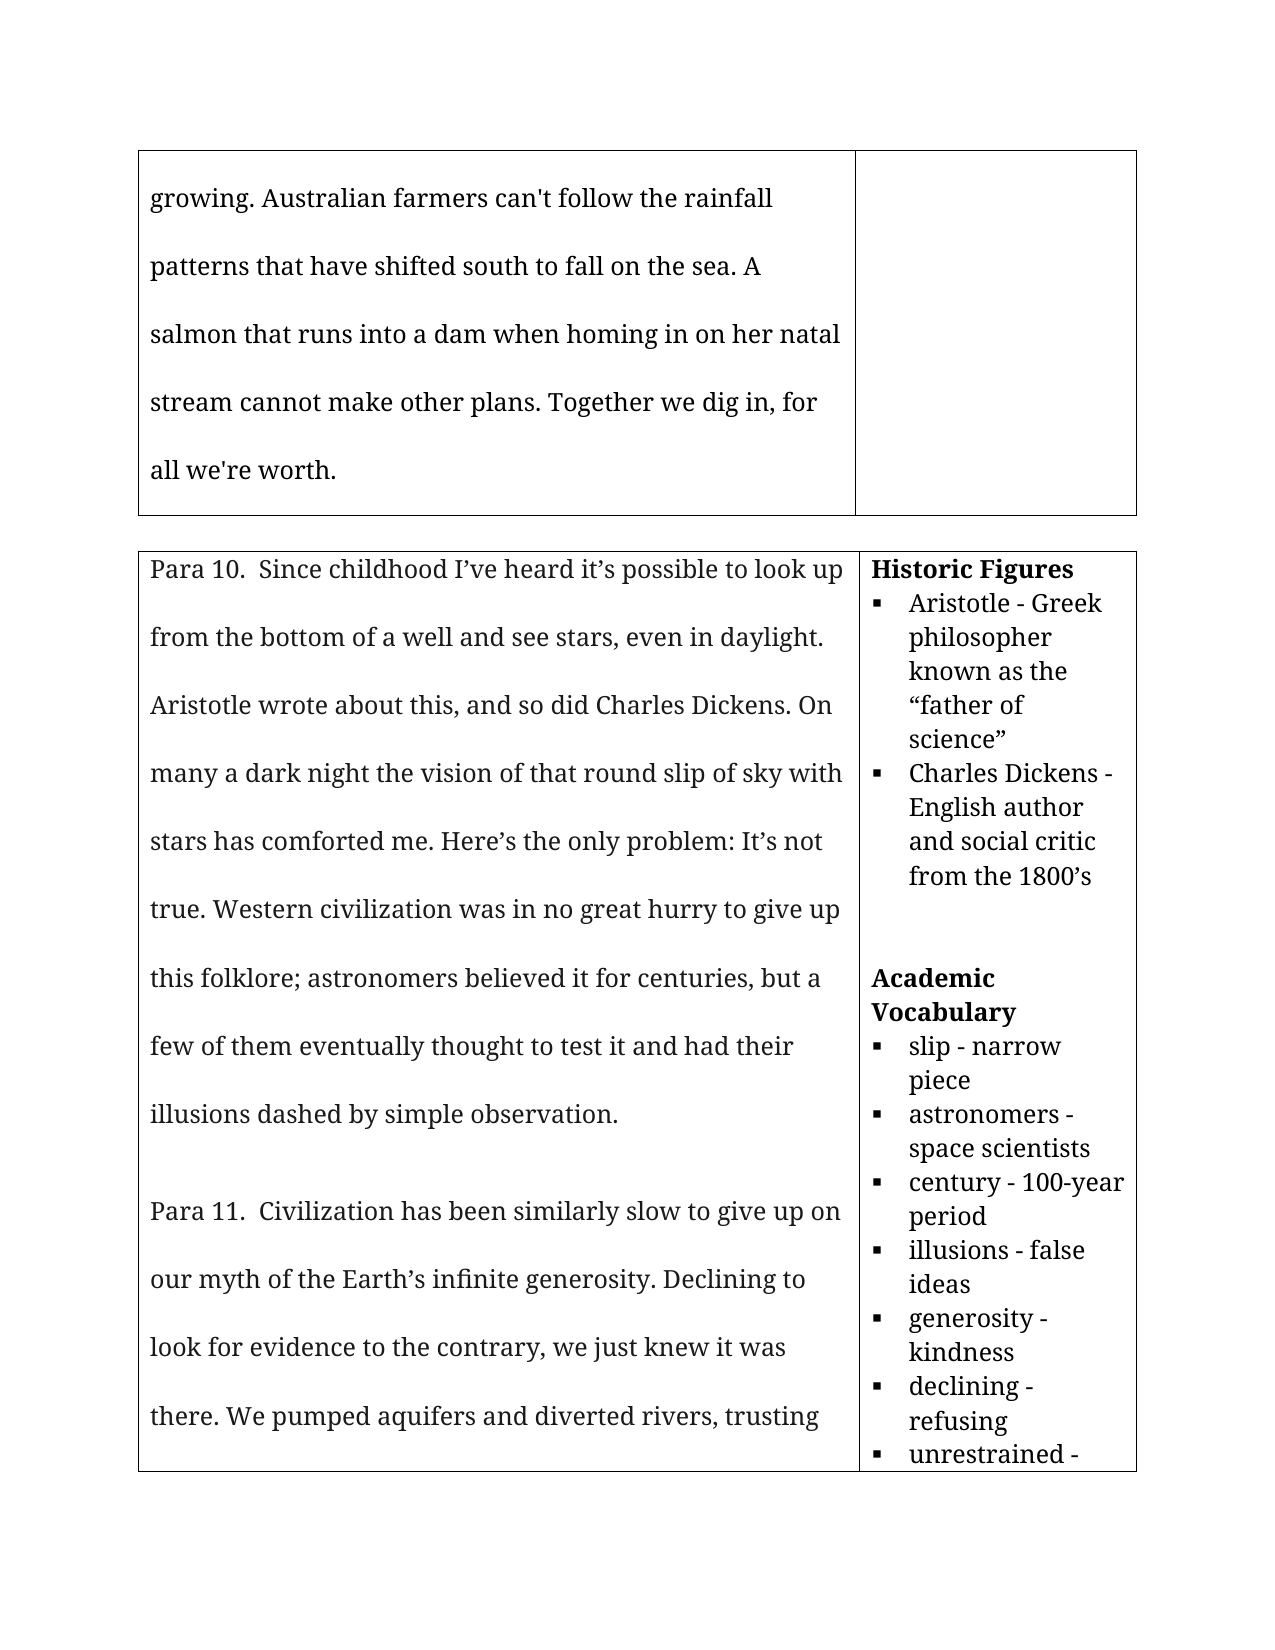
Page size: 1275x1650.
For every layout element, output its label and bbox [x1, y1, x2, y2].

table_header [856, 151, 1136, 515]
table_header [139, 552, 859, 1471]
table_header [139, 151, 855, 515]
table_header [860, 552, 1136, 1471]
